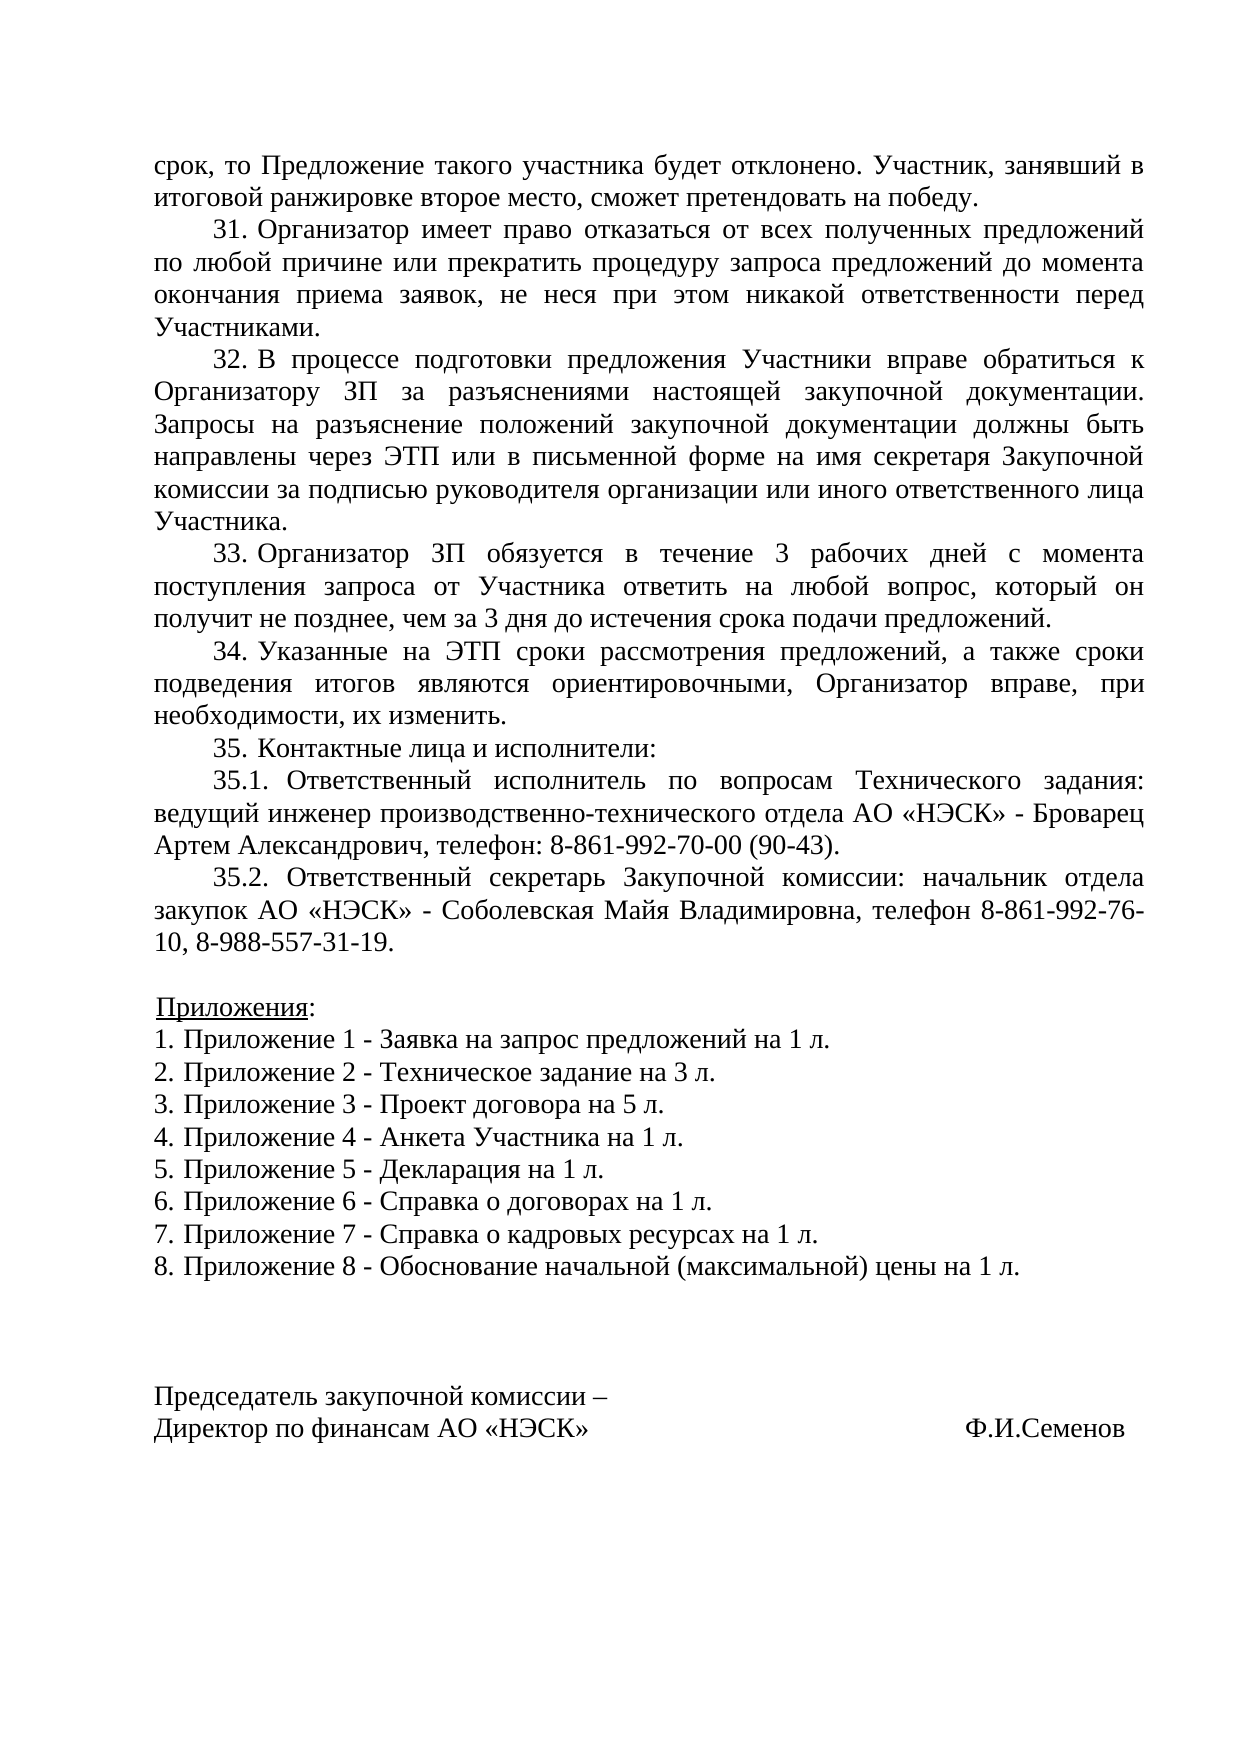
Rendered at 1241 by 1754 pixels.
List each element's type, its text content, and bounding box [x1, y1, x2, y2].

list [153, 148, 1146, 212]
list Указанные на ЭТП сроки рассмотрения предложений, а также сроки подведения итогов являются ориентировочными, Организатор вправе, при необходимости, их изменить. [153, 634, 1146, 731]
list Контактные лица и исполнители: [153, 731, 1146, 763]
list Приложение 4 - Анкета Участника на 1 л. [153, 1119, 1143, 1152]
list Приложение 8 - Обоснование начальной (максимальной) цены на 1 л. [153, 1249, 1143, 1282]
text Директор по финансам АО «НЭСК» Ф.И.Семенов [153, 1411, 1143, 1443]
list Ответственный секретарь Закупочной комиссии: начальник отдела закупок АО «НЭСК» - Соболевская Майя Владимировна, телефон 8-861-992-76-10, 8-988-557-31-19. [153, 860, 1146, 958]
list Приложение 2 - Техническое задание на 3 л. [153, 1055, 1143, 1087]
list Приложение 1 - Заявка на запрос предложений на 1 л. [153, 1022, 1143, 1055]
list Приложение 3 - Проект договора на 5 л. [153, 1087, 1143, 1119]
list Организатор имеет право отказаться от всех полученных предложений по любой причине или прекратить процедуру запроса предложений до момента окончания приема заявок, не неся при этом никакой ответственности перед Участниками. [153, 212, 1146, 342]
text Председатель закупочной комиссии – [153, 1379, 1143, 1411]
list Приложение 6 - Справка о договорах на 1 л. [153, 1184, 1143, 1217]
list Приложение 5 - Декларация на 1 л. [153, 1152, 1143, 1184]
list Ответственный исполнитель по вопросам Технического задания: ведущий инженер производственно-технического отдела АО «НЭСК» - Броварец Артем Александрович, телефон: 8-861-992-70-00 (90-43). [153, 763, 1146, 860]
list В процессе подготовки предложения Участники вправе обратиться к Организатору ЗП за разъяснениями настоящей закупочной документации. Запросы на разъяснение положений закупочной документации должны быть направлены через ЭТП или в письменной форме на имя секретаря Закупочной комиссии за подписью руководителя организации или иного ответственного лица Участника. [153, 342, 1146, 536]
list Организатор ЗП обязуется в течение 3 рабочих дней с момента поступления запроса от Участника ответить на любой вопрос, который он получит не позднее, чем за 3 дня до истечения срока подачи предложений. [153, 536, 1146, 634]
list Приложение 7 - Справка о кадровых ресурсах на 1 л. [153, 1217, 1143, 1249]
text Приложения: [156, 990, 1143, 1022]
